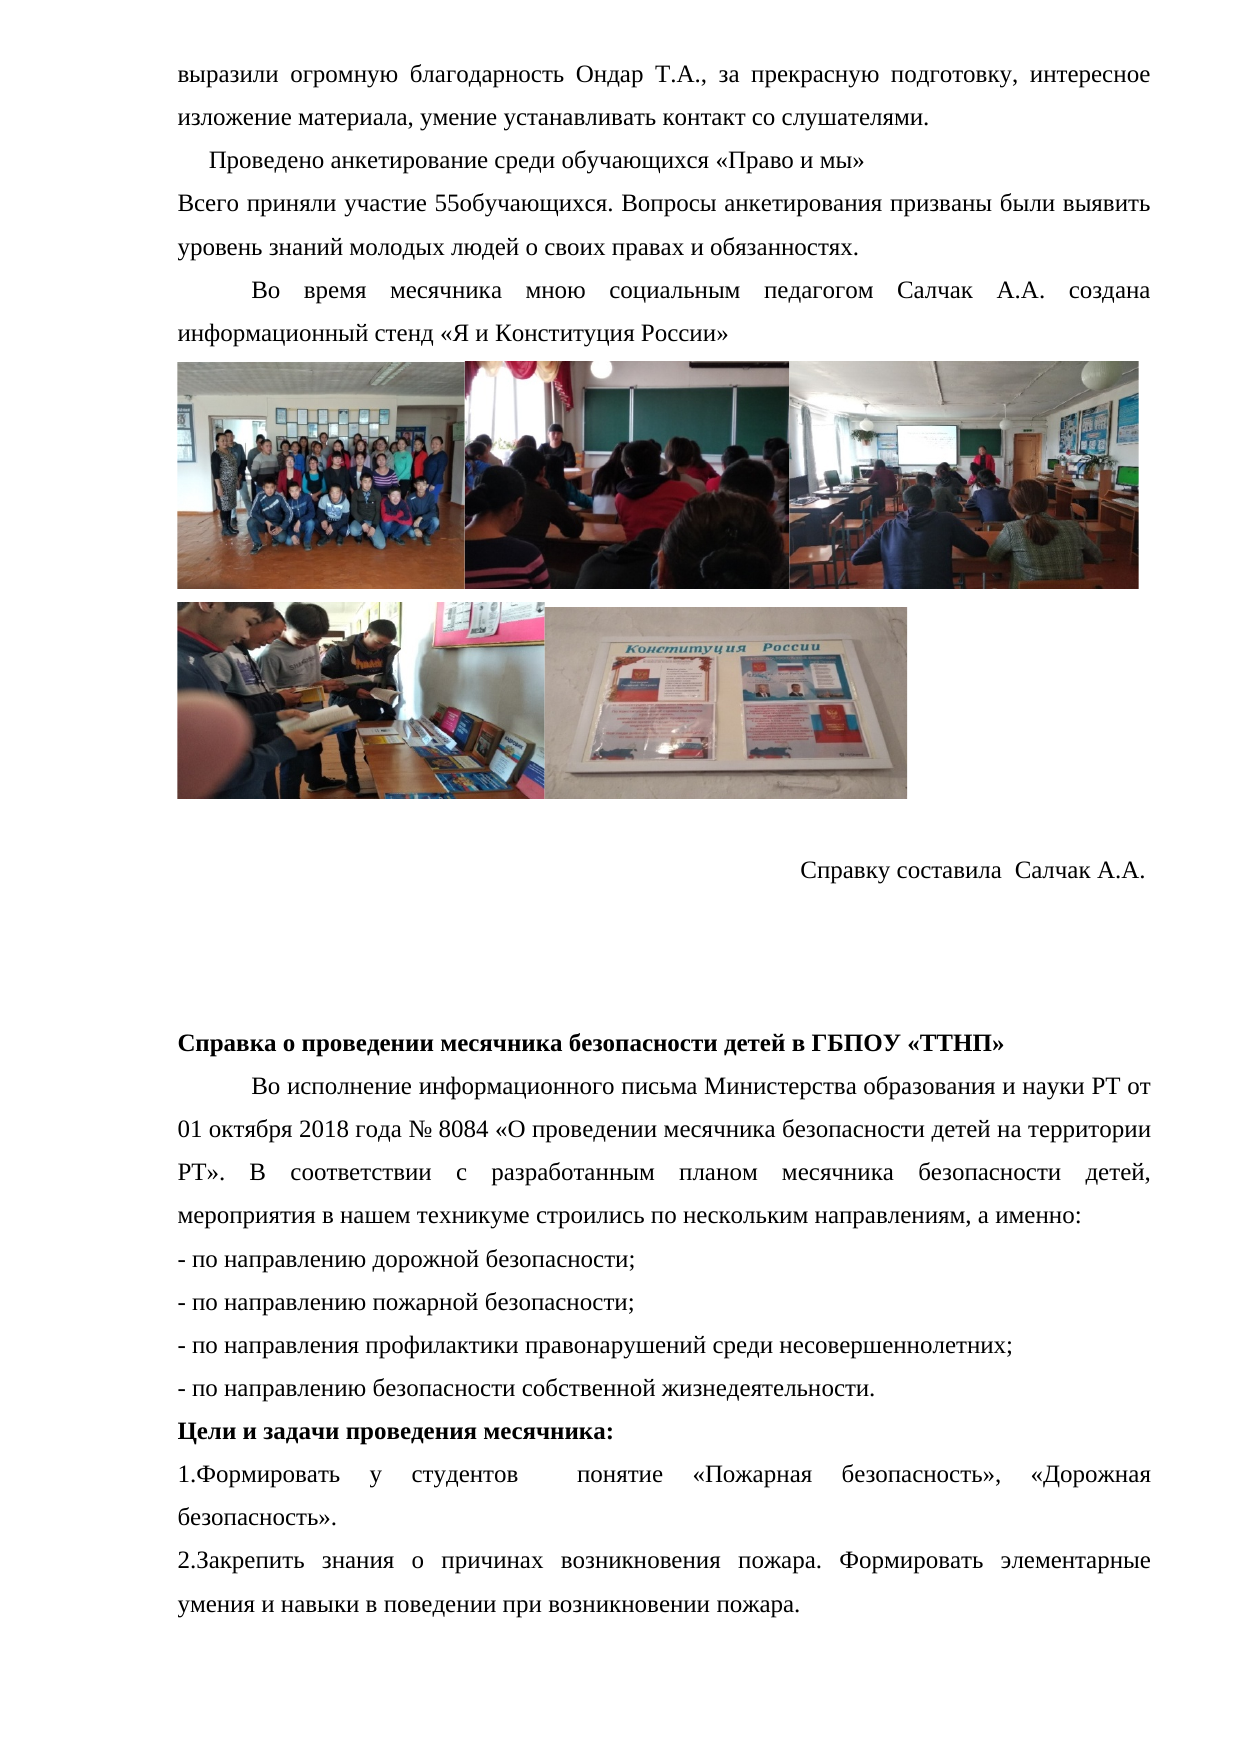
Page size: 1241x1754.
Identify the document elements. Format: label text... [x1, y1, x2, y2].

text Цели и задачи проведения месячника: [177, 1416, 1152, 1445]
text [177, 59, 1152, 131]
text - по направлению пожарной безопасности; [177, 1287, 1152, 1316]
text Справку составила Салчак А.А. [177, 856, 1152, 884]
text 2.Закрепить знания о причинах возникновения пожара. Формировать элементарные умения и навыки в поведении при возникновении пожара. [177, 1546, 1152, 1617]
text Справка о проведении месячника безопасности детей в ГБПОУ «ТТНП» [177, 1028, 1152, 1057]
text Во время месячника мною социальным педагогом Салчак А.А. создана информационный стенд «Я и Конституция России» [177, 275, 1152, 347]
text Во исполнение информационного письма Министерства образования и науки РТ от 01 октября 2018 года № 8084 «О проведении месячника безопасности детей на территории РТ». В соответствии с разработанным планом месячника безопасности детей, мероприятия в нашем техникуме строились по нескольким направлениям, а именно: [177, 1071, 1152, 1229]
text Всего приняли участие 55обучающихся. Вопросы анкетирования призваны были выявить уровень знаний молодых людей о своих правах и обязанностях. [177, 188, 1152, 260]
text 1.Формировать у студентов понятие «Пожарная безопасность», «Дорожная безопасность». [177, 1459, 1152, 1531]
picture [177, 361, 1139, 589]
text - по направления профилактики правонарушений среди несовершеннолетних; [177, 1330, 1152, 1359]
text - по направлению дорожной безопасности; [177, 1244, 1152, 1272]
picture [177, 602, 908, 799]
text - по направлению безопасности собственной жизнедеятельности. [177, 1373, 1152, 1402]
text Проведено анкетирование среди обучающихся «Право и мы» [177, 145, 1152, 174]
